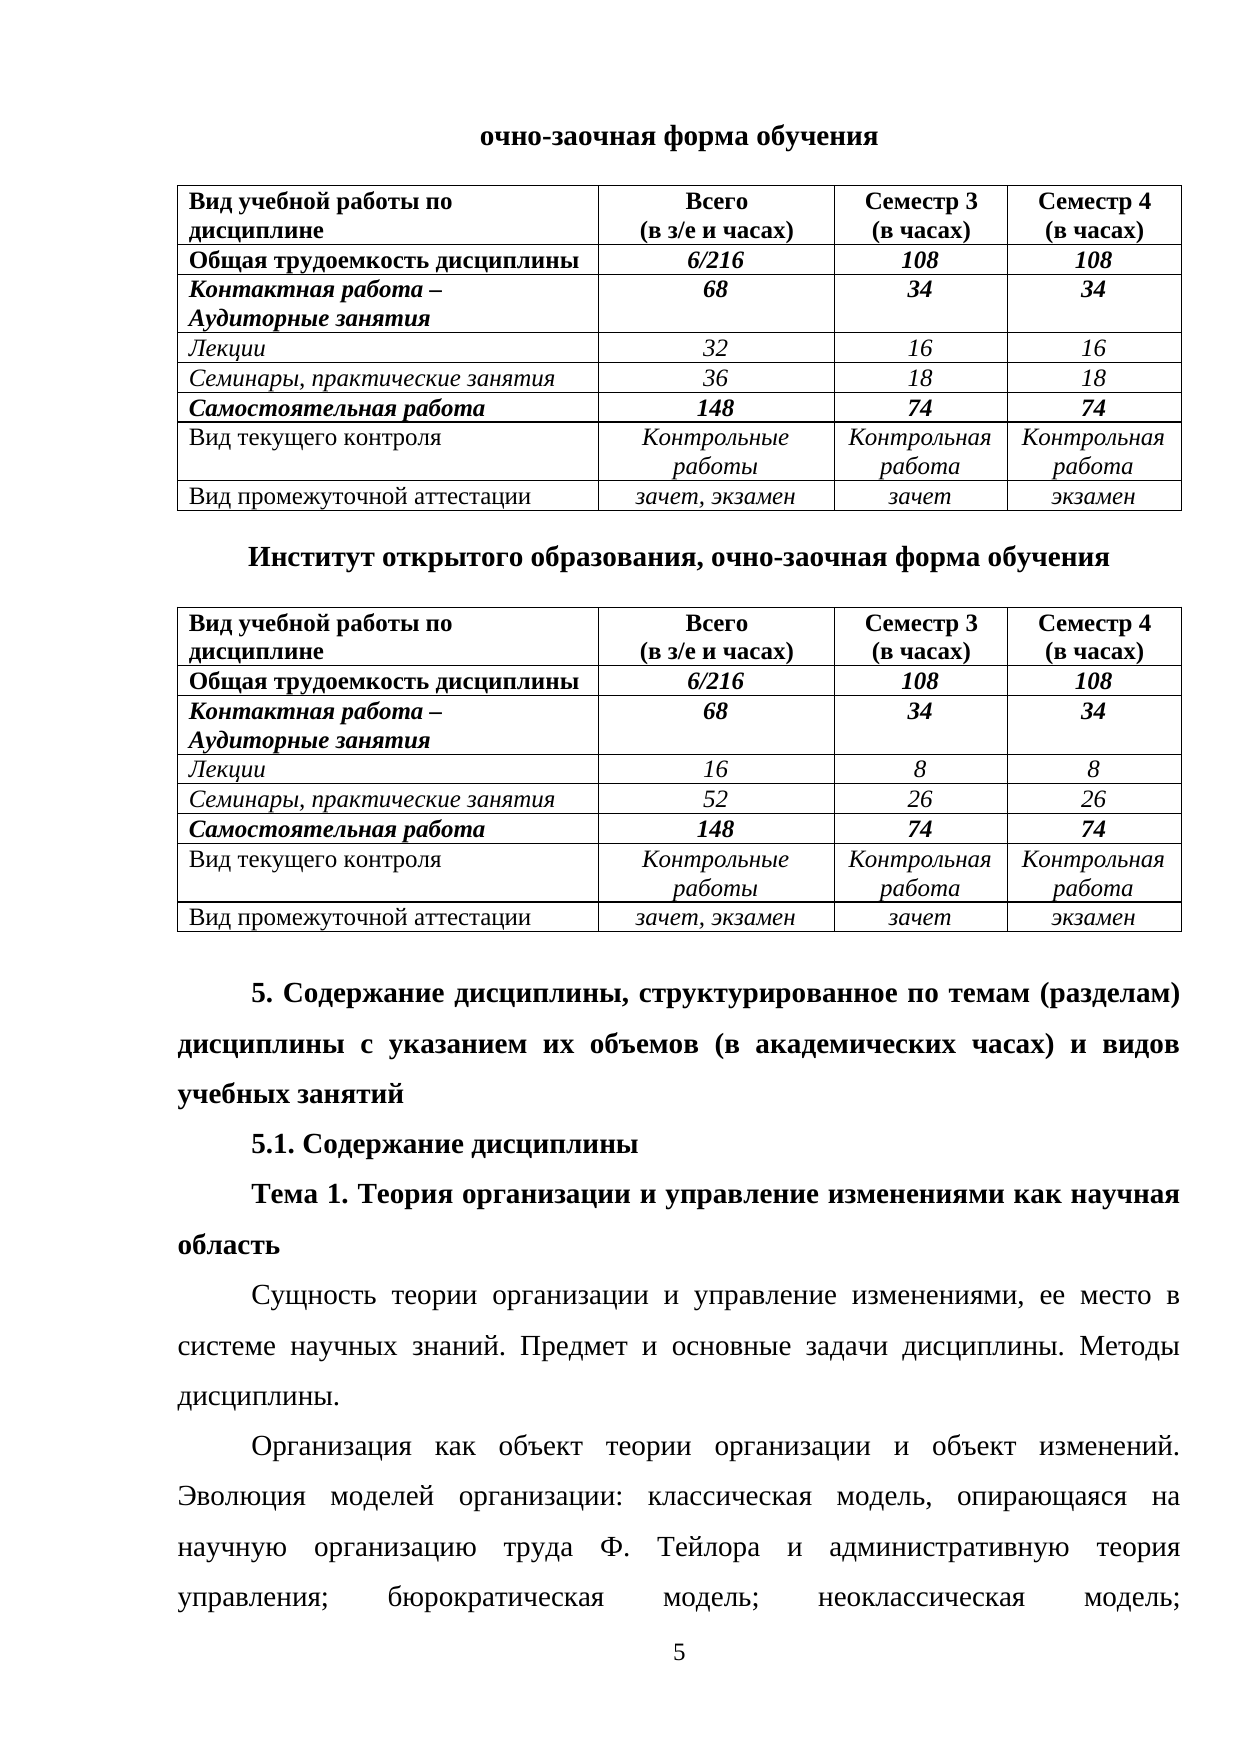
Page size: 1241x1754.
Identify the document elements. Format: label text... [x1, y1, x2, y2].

table_cell 34 [835, 275, 1007, 332]
table_header Семестр 4 (в часах) [1008, 608, 1181, 665]
table_header Вид учебной работы по дисциплине [178, 608, 598, 665]
table_cell 8 [835, 755, 1007, 783]
table_cell Контрольная работа [1008, 423, 1181, 480]
table_cell 68 [599, 275, 834, 332]
table_cell Вид текущего контроля [178, 844, 598, 901]
table_cell 8 [1008, 755, 1181, 783]
table_cell зачет, экзамен [599, 481, 834, 510]
table_cell 34 [1008, 696, 1181, 753]
table_cell Лекции [178, 333, 598, 362]
table_cell 18 [1008, 363, 1181, 392]
table_cell 74 [835, 814, 1007, 843]
table_cell Контрольные работы [599, 844, 834, 901]
table_cell Общая трудоемкость дисциплины [178, 666, 598, 695]
table_header Всего (в з/е и часах) [599, 186, 834, 244]
table_cell Контактная работа – Аудиторные занятия [178, 696, 598, 753]
table_cell 26 [835, 784, 1007, 813]
table_header Всего (в з/е и часах) [599, 608, 834, 665]
table_cell 34 [1008, 275, 1181, 332]
table_cell Контактная работа – Аудиторные занятия [178, 275, 598, 332]
table_cell 148 [599, 814, 834, 843]
table_cell Семинары, практические занятия [178, 363, 598, 392]
table_header Семестр 3 (в часах) [835, 608, 1007, 665]
table_cell 16 [835, 333, 1007, 362]
text Институт открытого образования, очно-заочная форма обучения [177, 539, 1181, 573]
table_cell 16 [599, 755, 834, 783]
table_cell 148 [599, 393, 834, 421]
table_cell Семинары, практические занятия [178, 784, 598, 813]
table_header Семестр 4 (в часах) [1008, 186, 1181, 244]
table_cell зачет, экзамен [599, 903, 834, 931]
table_cell 74 [835, 393, 1007, 421]
table_cell Общая трудоемкость дисциплины [178, 245, 598, 273]
table_header Вид учебной работы по дисциплине [178, 186, 598, 244]
table_cell Контрольная работа [835, 844, 1007, 901]
table_cell 6/216 [599, 666, 834, 695]
table_cell 32 [599, 333, 834, 362]
table_cell 34 [835, 696, 1007, 753]
table_cell 108 [1008, 666, 1181, 695]
table_cell зачет [835, 903, 1007, 931]
text очно-заочная форма обучения [177, 118, 1181, 152]
table_cell 108 [835, 245, 1007, 273]
table_cell 16 [1008, 333, 1181, 362]
table_cell 68 [599, 696, 834, 753]
table_cell 52 [599, 784, 834, 813]
table_cell Контрольная работа [1008, 844, 1181, 901]
table_cell Вид промежуточной аттестации [178, 481, 598, 510]
table_cell 108 [1008, 245, 1181, 273]
table_cell 74 [1008, 814, 1181, 843]
table_cell Вид промежуточной аттестации [178, 903, 598, 931]
table_cell Самостоятельная работа [178, 393, 598, 421]
text 5.1. Содержание дисциплины [177, 1126, 1181, 1160]
table_cell Контрольная работа [835, 423, 1007, 480]
table_cell 108 [835, 666, 1007, 695]
table_cell Самостоятельная работа [178, 814, 598, 843]
table_cell 6/216 [599, 245, 834, 273]
table_cell 74 [1008, 393, 1181, 421]
table_cell Вид текущего контроля [178, 423, 598, 480]
table_cell экзамен [1008, 481, 1181, 510]
table_cell 26 [1008, 784, 1181, 813]
table_cell Лекции [178, 755, 598, 783]
table_cell экзамен [1008, 903, 1181, 931]
table_cell 36 [599, 363, 834, 392]
text Сущность теории организации и управление изменениями, ее место в системе научных знаний. Предмет и основные задачи дисциплины. Методы дисциплины. [177, 1277, 1181, 1411]
table_cell зачет [835, 481, 1007, 510]
table_cell Контрольные работы [599, 423, 834, 480]
text Тема 1. Теория организации и управление изменениями как научная область [177, 1177, 1181, 1261]
table_header Семестр 3 (в часах) [835, 186, 1007, 244]
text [177, 1428, 1181, 1613]
text 5. Содержание дисциплины, структурированное по темам (разделам) дисциплины с указанием их объемов (в академических часах) и видов учебных занятий [177, 975, 1181, 1109]
table_cell 18 [835, 363, 1007, 392]
